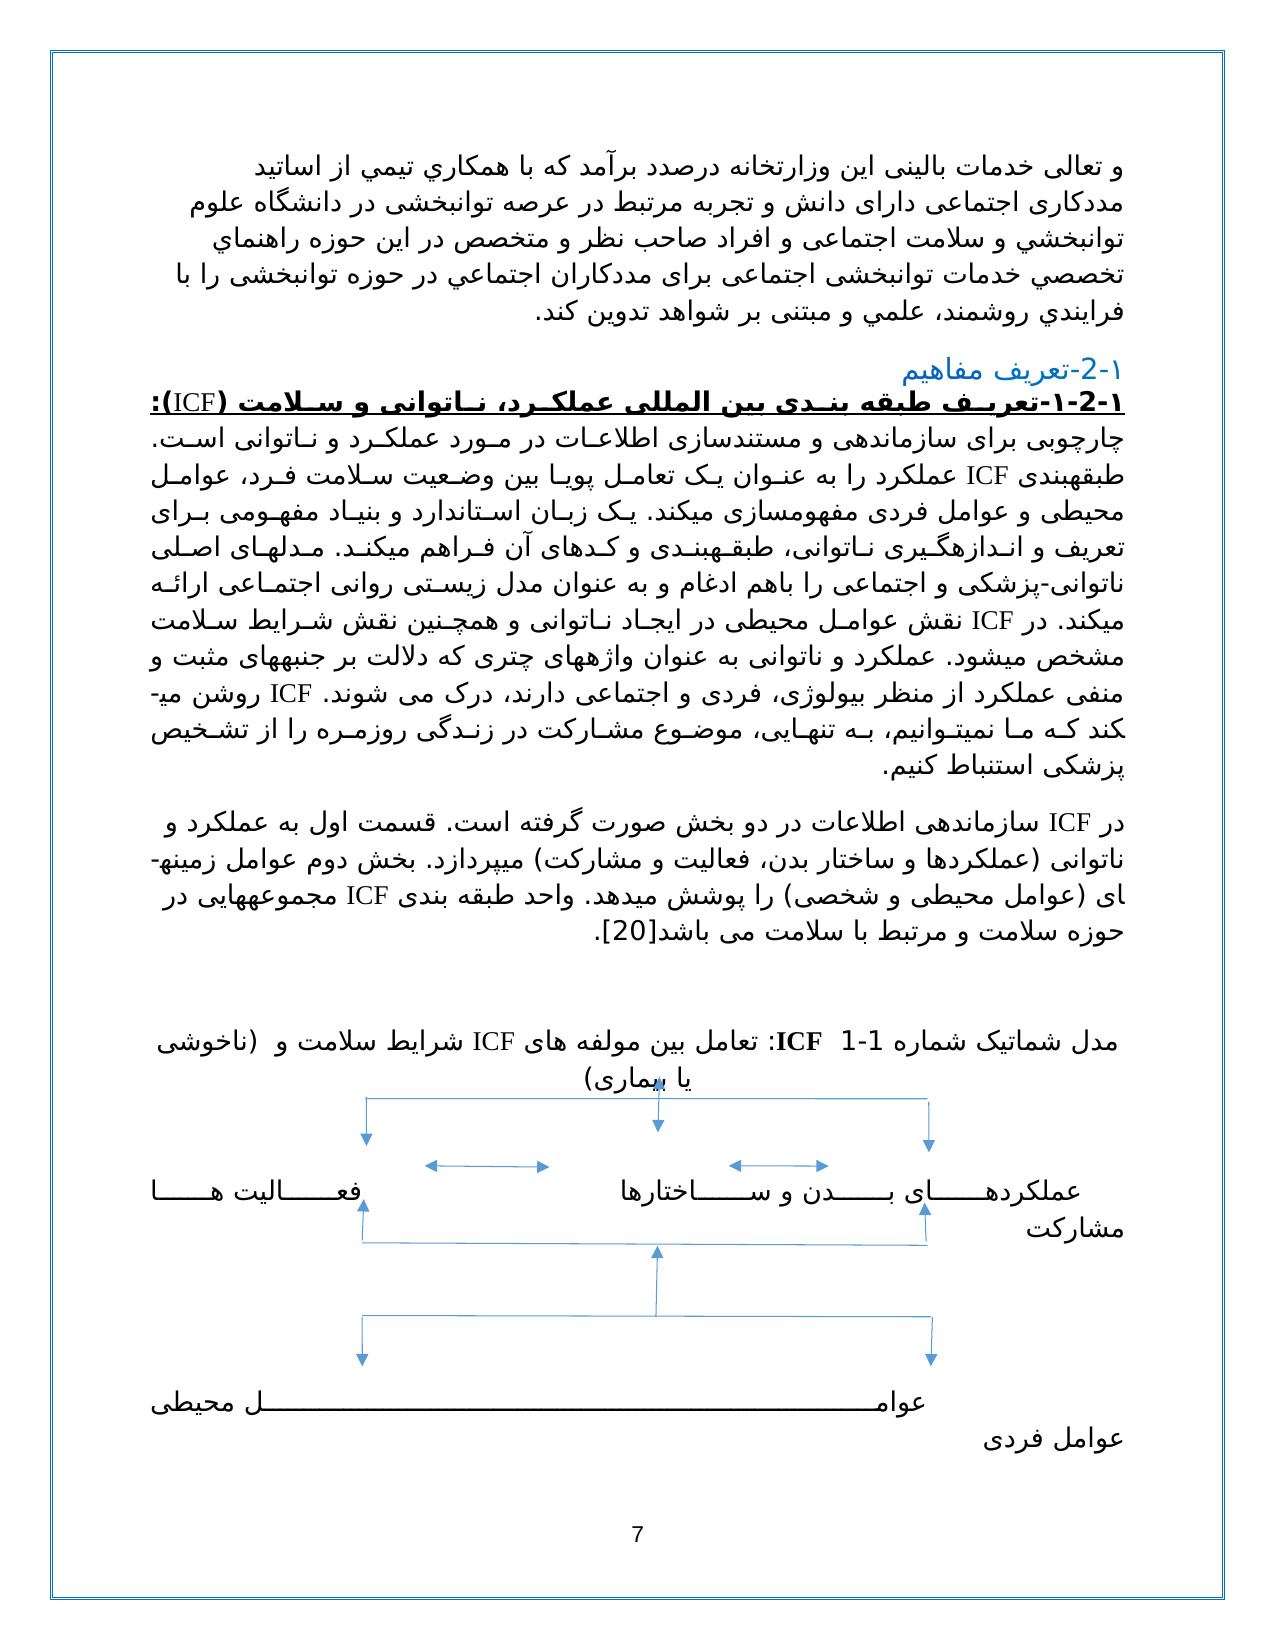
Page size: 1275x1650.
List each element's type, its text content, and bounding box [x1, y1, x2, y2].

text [150, 150, 1125, 327]
text مدل شماتیک شماره 1-1 ICF: تعامل بین مولفه های ICF شرایط سلامت و (ناخوشی یا بیماری) [150, 1026, 1125, 1093]
text عملکردهای بدن و ساختارها فعالیت ها مشارکت [150, 1176, 1125, 1243]
text در ICF سازماندهی اطلاعات در دو بخش صورت گرفته است. قسمت اول به عملکرد و ناتوانی (عملکردها و ساختار بدن، فعالیت و مشارکت) میپردازد. بخش دوم عوامل زمینهای (عوامل محیطی و شخصی) را پوشش میدهد. واحد طبقه بندی ICF مجموعههایی در حوزه سلامت و مرتبط با سلامت می باشد[20]. [150, 806, 1125, 947]
subtitle 2-۱-تعریف مفاهیم [150, 352, 1125, 386]
text ۱-2-۱-تعریف طبقه بندی بین المللی عملکرد، ناتوانی و سلامت (ICF): چارچوبی برای سازماندهی و مستندسازی اطلاعات در مورد عملکرد و ناتوانی است. طبقهبندی ICF عملکرد را به عنوان یک تعامل پویا بین وضعیت سلامت فرد، عوامل محیطی و عوامل فردی مفهومسازی میکند. یک زبان استاندارد و بنیاد مفهومی برای تعریف و اندازهگیری ناتوانی، طبقهبندی و کدهای آن فراهم میکند. مدلهای اصلی ناتوانی-پزشکی و اجتماعی را باهم ادغام و به عنوان مدل زیستی روانی اجتماعی ارائه میکند. در ICF نقش عوامل محیطی در ایجاد ناتوانی و همچنین نقش شرایط سلامت مشخص میشود. عملکرد و ناتوانی به عنوان واژههای چتری که دلالت بر جنبههای مثبت و منفی عملکرد از منظر بیولوژی، فردی و اجتماعی دارند، درک می شوند. ICF روشن میکند که ما نمیتوانیم، به تنهایی، موضوع مشارکت در زندگی روزمره را از تشخیص پزشکی استنباط کنیم. [150, 415, 1125, 781]
text عوامل محیطی عوامل فردی [150, 1386, 1125, 1454]
